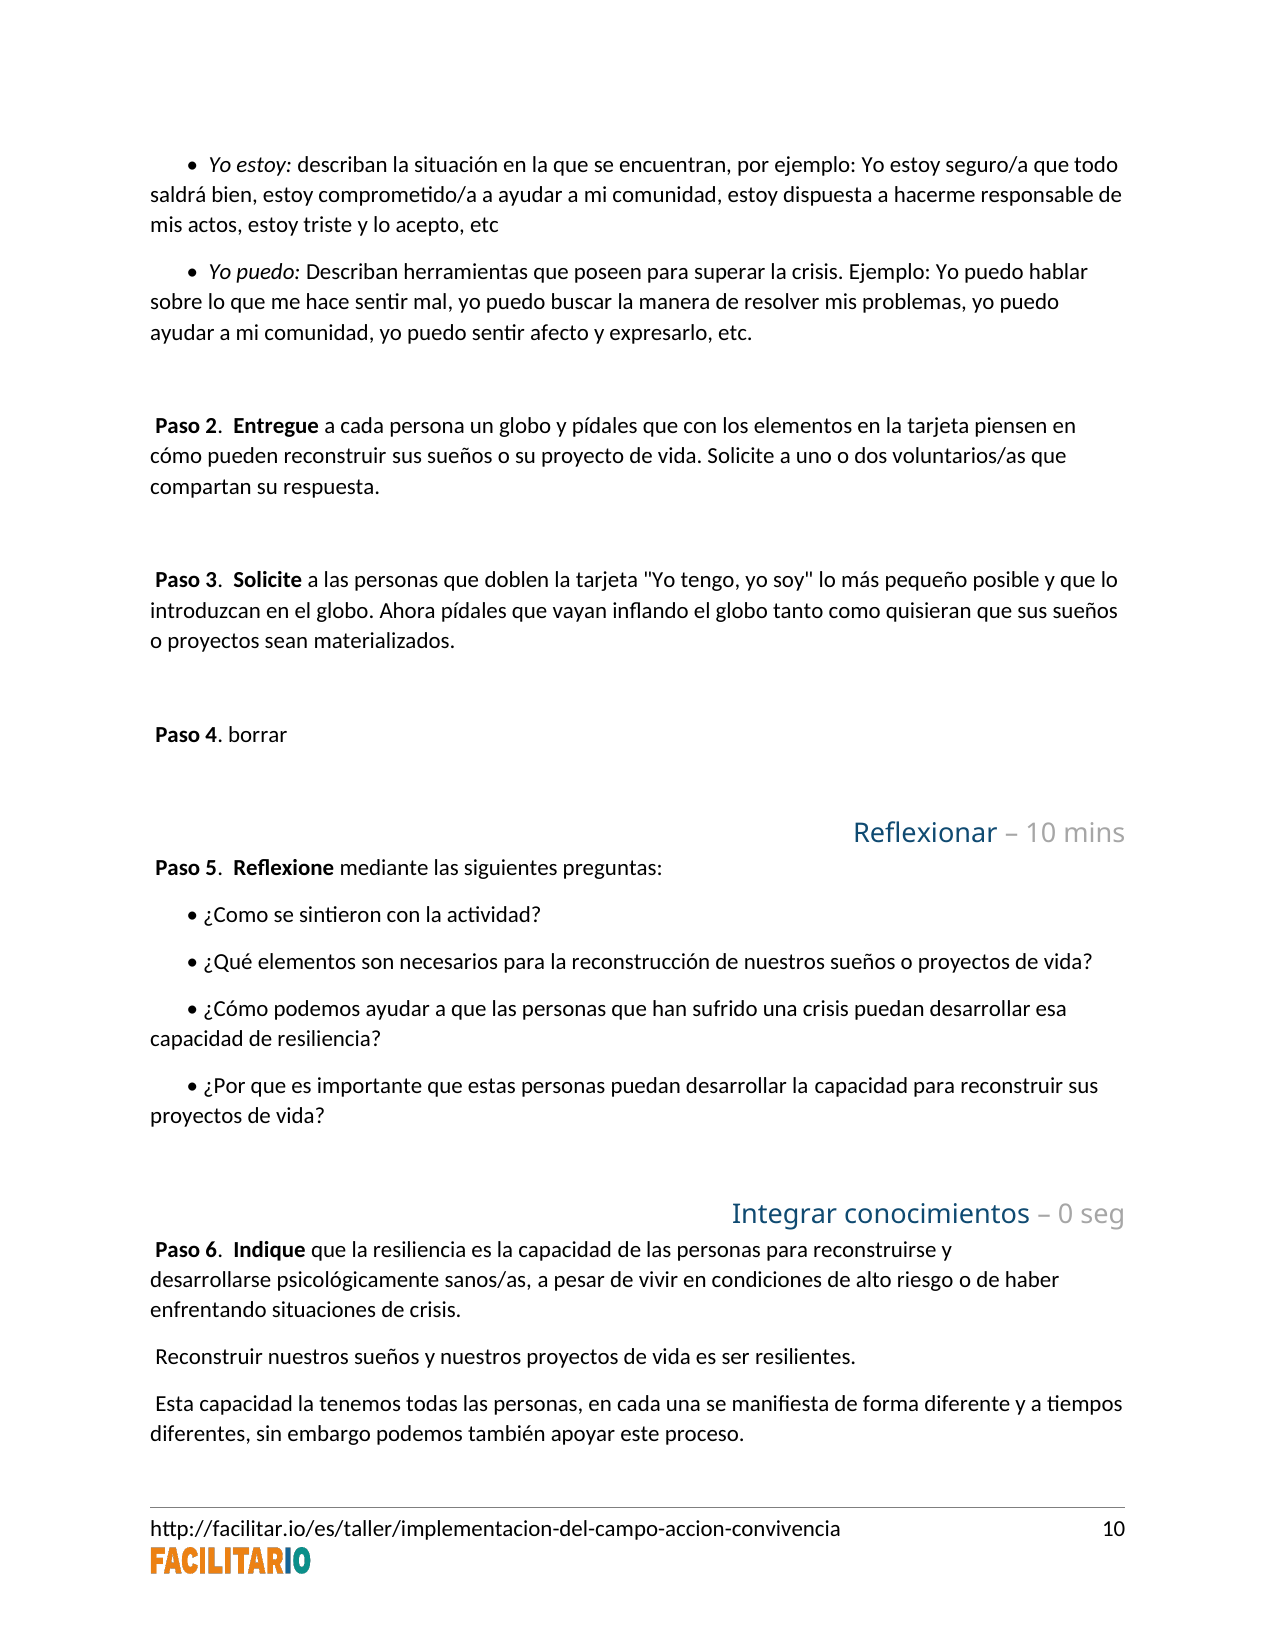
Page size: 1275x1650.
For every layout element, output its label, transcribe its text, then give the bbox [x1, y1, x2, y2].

text Paso 2. Entregue a cada persona un globo y pídales que con los elementos en la tarjeta piensen en cómo pueden reconstruir sus sueños o su proyecto de vida. Solicite a uno o dos voluntarios/as que compartan su respuesta. [150, 411, 1125, 500]
text Esta capacidad la tenemos todas las personas, en cada una se manifiesta de forma diferente y a tiempos diferentes, sin embargo podemos también apoyar este proceso. [150, 1389, 1125, 1447]
text • ¿Por que es importante que estas personas puedan desarrollar la capacidad para reconstruir sus proyectos de vida? [150, 1071, 1125, 1129]
text Paso 3. Solicite a las personas que doblen la tarjeta "Yo tengo, yo soy" lo más pequeño posible y que lo introduzcan en el globo. Ahora pídales que vayan inflando el globo tanto como quisieran que sus sueños o proyectos sean materializados. [150, 566, 1125, 654]
text Reconstruir nuestros sueños y nuestros proyectos de vida es ser resilientes. [150, 1342, 1125, 1370]
text • Yo puedo: Describan herramientas que poseen para superar la crisis. Ejemplo: Yo puedo hablar sobre lo que me hace sentir mal, yo puedo buscar la manera de resolver mis problemas, yo puedo ayudar a mi comunidad, yo puedo sentir afecto y expresarlo, etc. [150, 257, 1125, 346]
text • ¿Cómo podemos ayudar a que las personas que han sufrido una crisis puedan desarrollar esa capacidad de resiliencia? [150, 994, 1125, 1052]
text • ¿Como se sintieron con la actividad? [150, 900, 1125, 928]
text • Yo estoy: describan la situación en la que se encuentran, por ejemplo: Yo estoy seguro/a que todo saldrá bien, estoy comprometido/a a ayudar a mi comunidad, estoy dispuesta a hacerme responsable de mis actos, estoy triste y lo acepto, etc [150, 150, 1125, 238]
subtitle Integrar conocimientos – 0 seg [150, 1195, 1125, 1232]
text Paso 4. borrar [150, 720, 1125, 748]
text • ¿Qué elementos son necesarios para la reconstrucción de nuestros sueños o proyectos de vida? [150, 947, 1125, 975]
picture [145, 1544, 315, 1576]
subtitle Reflexionar – 10 mins [150, 813, 1125, 850]
text Paso 5. Reflexione mediante las siguientes preguntas: [150, 853, 1125, 881]
text Paso 6. Indique que la resiliencia es la capacidad de las personas para reconstruirse y desarrollarse psicológicamente sanos/as, a pesar de vivir en condiciones de alto riesgo o de haber enfrentando situaciones de crisis. [150, 1235, 1125, 1323]
